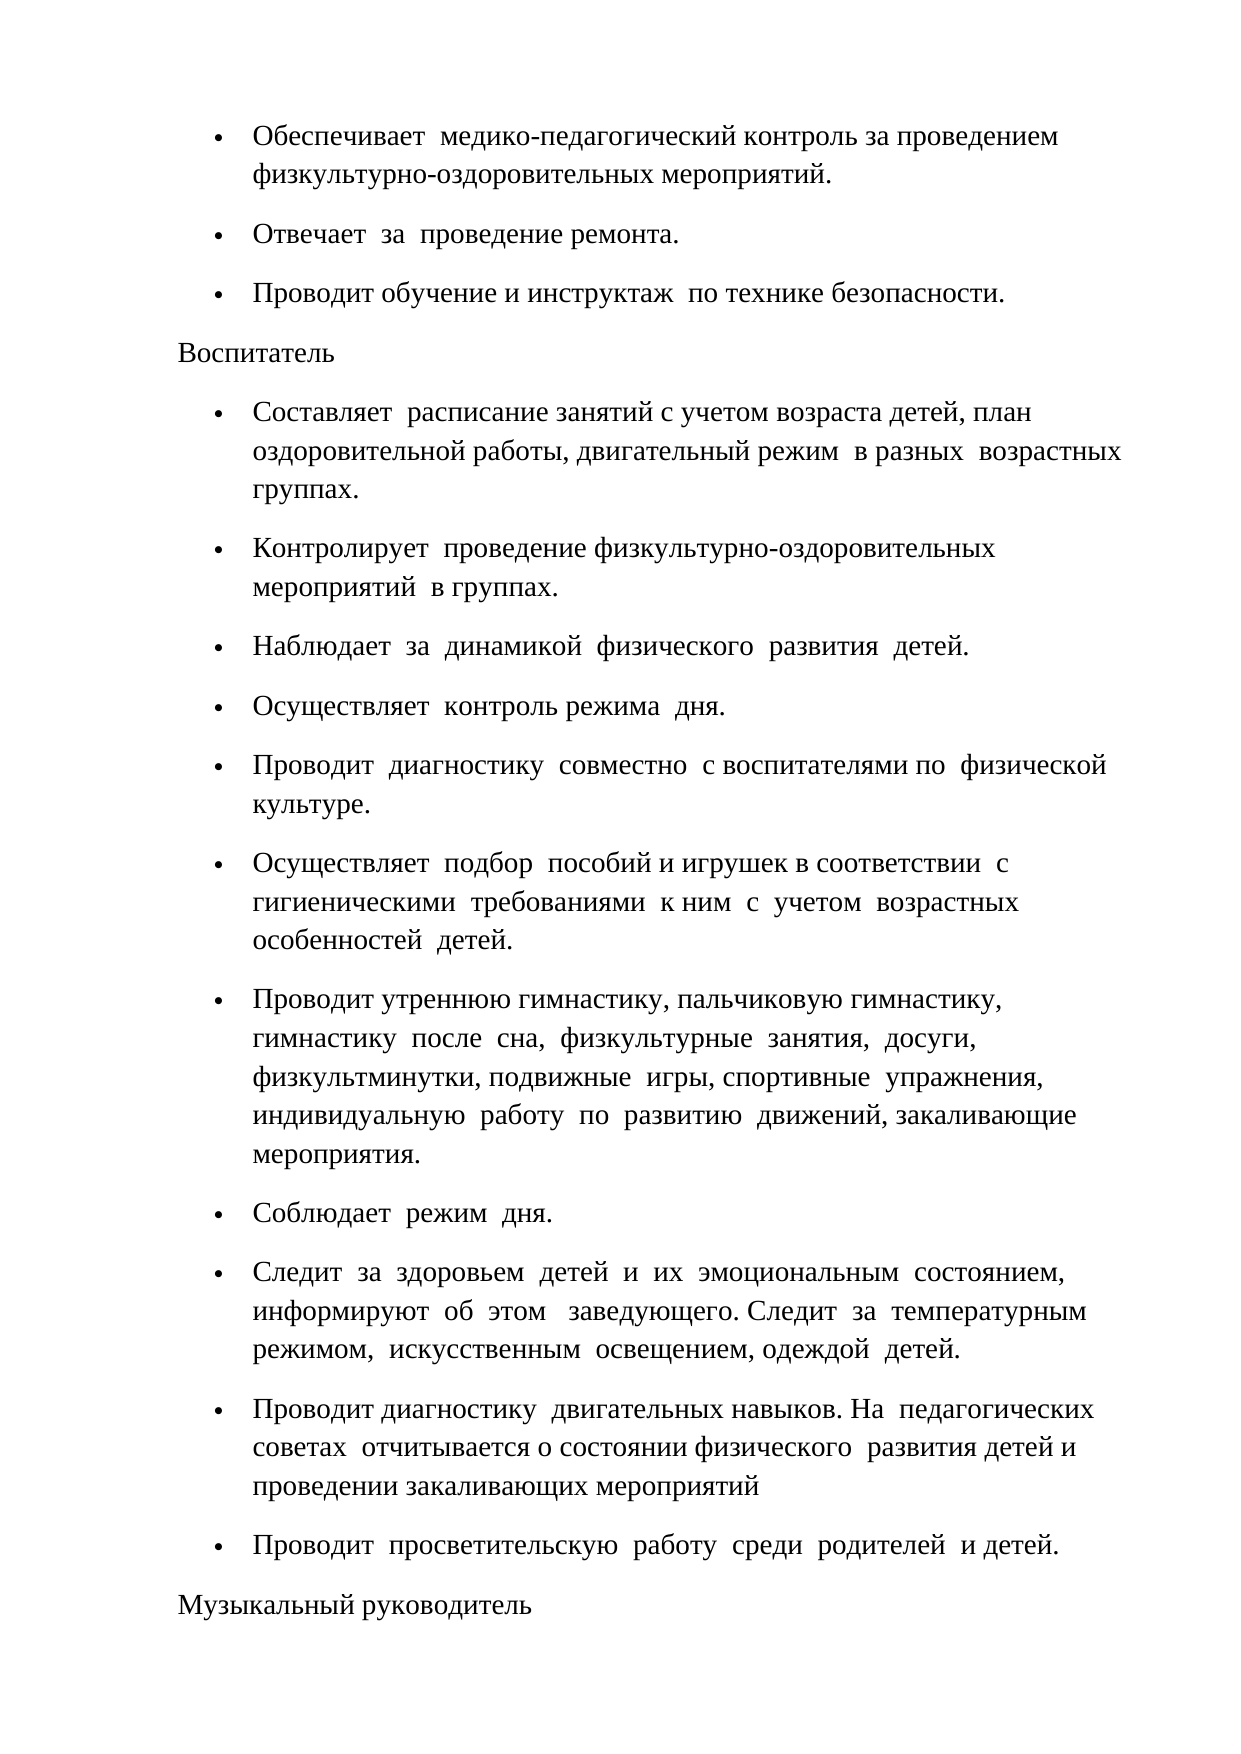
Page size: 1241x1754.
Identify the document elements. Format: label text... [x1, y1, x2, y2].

list Контролирует проведение физкультурно-оздоровительных мероприятий в группах. [215, 531, 1152, 603]
list Отвечает за проведение ремонта. [215, 216, 1152, 249]
list Следит за здоровьем детей и их эмоциональным состоянием, информируют об этом заведующего. Следит за температурным режимом, искусственным освещением, одеждой детей. [215, 1254, 1152, 1365]
list Проводит диагностику двигательных навыков. На педагогических советах отчитывается о состоянии физического развития детей и проведении закаливающих мероприятий [215, 1391, 1152, 1502]
list Соблюдает режим дня. [215, 1195, 1152, 1229]
list Проводит просветительскую работу среди родителей и детей. [215, 1527, 1152, 1561]
text Музыкальный руководитель [177, 1587, 1152, 1620]
list Составляет расписание занятий с учетом возраста детей, план оздоровительной работы, двигательный режим в разных возрастных группах. [215, 394, 1152, 505]
list Осуществляет контроль режима дня. [215, 688, 1152, 721]
list Проводит диагностику совместно с воспитателями по физической культуре. [215, 747, 1152, 819]
list Проводит обучение и инструктаж по технике безопасности. [215, 275, 1152, 309]
list Обеспечивает медико-педагогический контроль за проведением физкультурно-оздоровительных мероприятий. [215, 118, 1152, 190]
text Воспитатель [177, 335, 1152, 368]
list Наблюдает за динамикой физического развития детей. [215, 628, 1152, 662]
list Осуществляет подбор пособий и игрушек в соответствии с гигиеническими требованиями к ним с учетом возрастных особенностей детей. [215, 845, 1152, 956]
list Проводит утреннюю гимнастику, пальчиковую гимнастику, гимнастику после сна, физкультурные занятия, досуги, физкультминутки, подвижные игры, спортивные упражнения, индивидуальную работу по развитию движений, закаливающие мероприятия. [215, 982, 1152, 1169]
